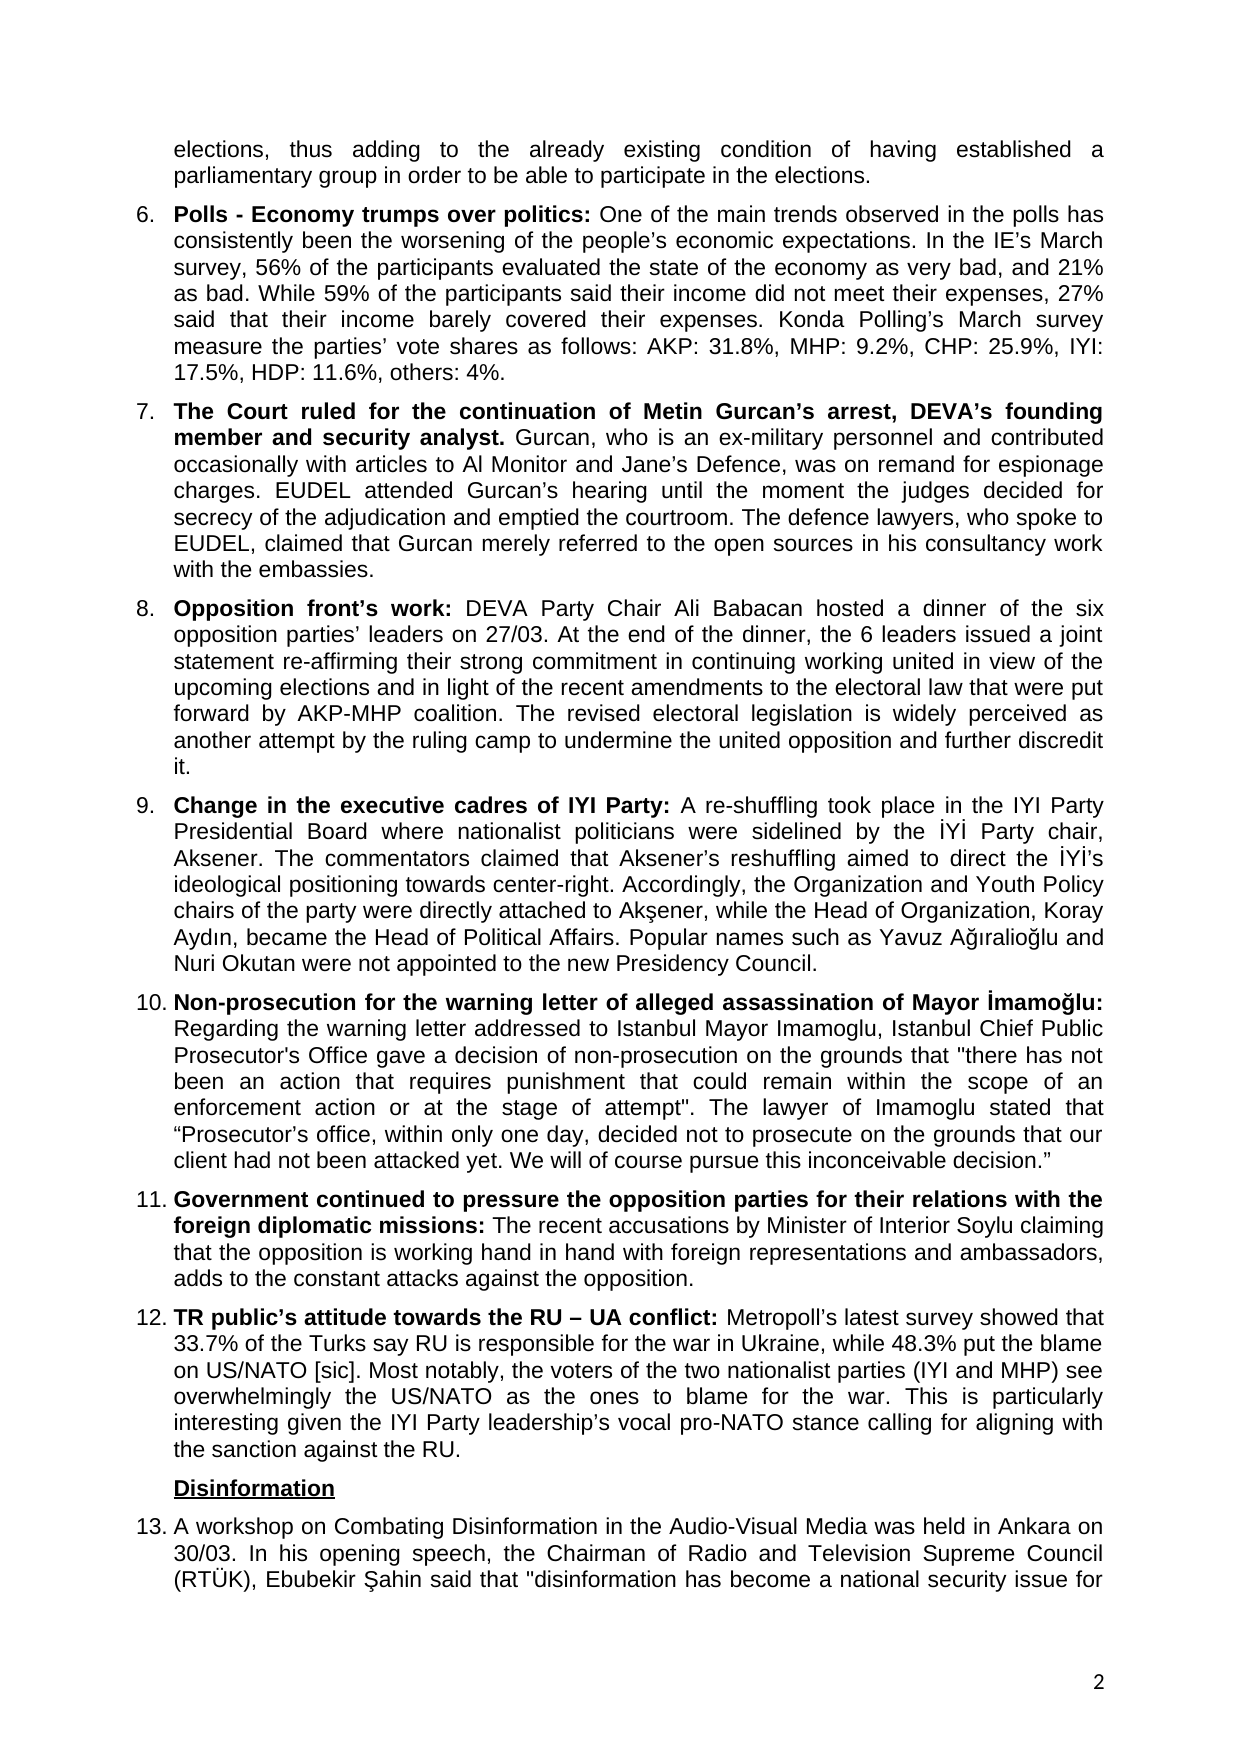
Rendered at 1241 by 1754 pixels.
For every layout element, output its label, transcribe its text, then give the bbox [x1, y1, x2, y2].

list Non-prosecution for the warning letter of alleged assassination of Mayor İmamoğlu: Regarding the warning letter addressed to Istanbul Mayor Imamoglu, Istanbul Chief Public Prosecutor's Office gave a decision of non-prosecution on the grounds that "there has not been an action that requires punishment that could remain within the scope of an enforcement action or at the stage of attempt". The lawyer of Imamoglu stated that “Prosecutor’s office, within only one day, decided not to prosecute on the grounds that our client had not been attacked yet. We will of course pursue this inconceivable decision.” [136, 989, 1104, 1173]
list The Court ruled for the continuation of Metin Gurcan’s arrest, DEVA’s founding member and security analyst. Gurcan, who is an ex-military personnel and contributed occasionally with articles to Al Monitor and Jane’s Defence, was on remand for espionage charges. EUDEL attended Gurcan’s hearing until the moment the judges decided for secrecy of the adjudication and emptied the courtroom. The defence lawyers, who spoke to EUDEL, claimed that Gurcan merely referred to the open sources in his consultancy work with the embassies. [136, 398, 1104, 582]
list Change in the executive cadres of IYI Party: A re-shuffling took place in the IYI Party Presidential Board where nationalist politicians were sidelined by the İYİ Party chair, Aksener. The commentators claimed that Aksener’s reshuffling aimed to direct the İYİ’s ideological positioning towards center-right. Accordingly, the Organization and Youth Policy chairs of the party were directly attached to Akşener, while the Head of Organization, Koray Aydın, became the Head of Political Affairs. Popular names such as Yavuz Ağıralioğlu and Nuri Okutan were not appointed to the new Presidency Council. [136, 792, 1104, 976]
list Government continued to pressure the opposition parties for their relations with the foreign diplomatic missions: The recent accusations by Minister of Interior Soylu claiming that the opposition is working hand in hand with foreign representations and ambassadors, adds to the constant attacks against the opposition. [136, 1186, 1104, 1291]
text Disinformation [173, 1474, 1104, 1501]
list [136, 1513, 1104, 1592]
list Opposition front’s work: DEVA Party Chair Ali Babacan hosted a dinner of the six opposition parties’ leaders on 27/03. At the end of the dinner, the 6 leaders issued a joint statement re-affirming their strong commitment in continuing working united in view of the upcoming elections and in light of the recent amendments to the electoral law that were put forward by AKP-MHP coalition. The revised electoral legislation is widely perceived as another attempt by the ruling camp to undermine the united opposition and further discredit it. [136, 595, 1104, 779]
list TR public’s attitude towards the RU – UA conflict: Metropoll’s latest survey showed that 33.7% of the Turks say RU is responsible for the war in Ukraine, while 48.3% put the blame on US/NATO [sic]. Most notably, the voters of the two nationalist parties (IYI and MHP) see overwhelmingly the US/NATO as the ones to blame for the war. This is particularly interesting given the IYI Party leadership’s vocal pro-NATO stance calling for aligning with the sanction against the RU. [136, 1304, 1104, 1462]
list Polls - Economy trumps over politics: One of the main trends observed in the polls has consistently been the worsening of the people’s economic expectations. In the IE’s March survey, 56% of the participants evaluated the state of the economy as very bad, and 21% as bad. While 59% of the participants said their income did not meet their expenses, 27% said that their income barely covered their expenses. Konda Polling’s March survey measure the parties’ vote shares as follows: AKP: 31.8%, MHP: 9.2%, CHP: 25.9%, IYI: 17.5%, HDP: 11.6%, others: 4%. [136, 201, 1104, 386]
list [136, 136, 1104, 188]
